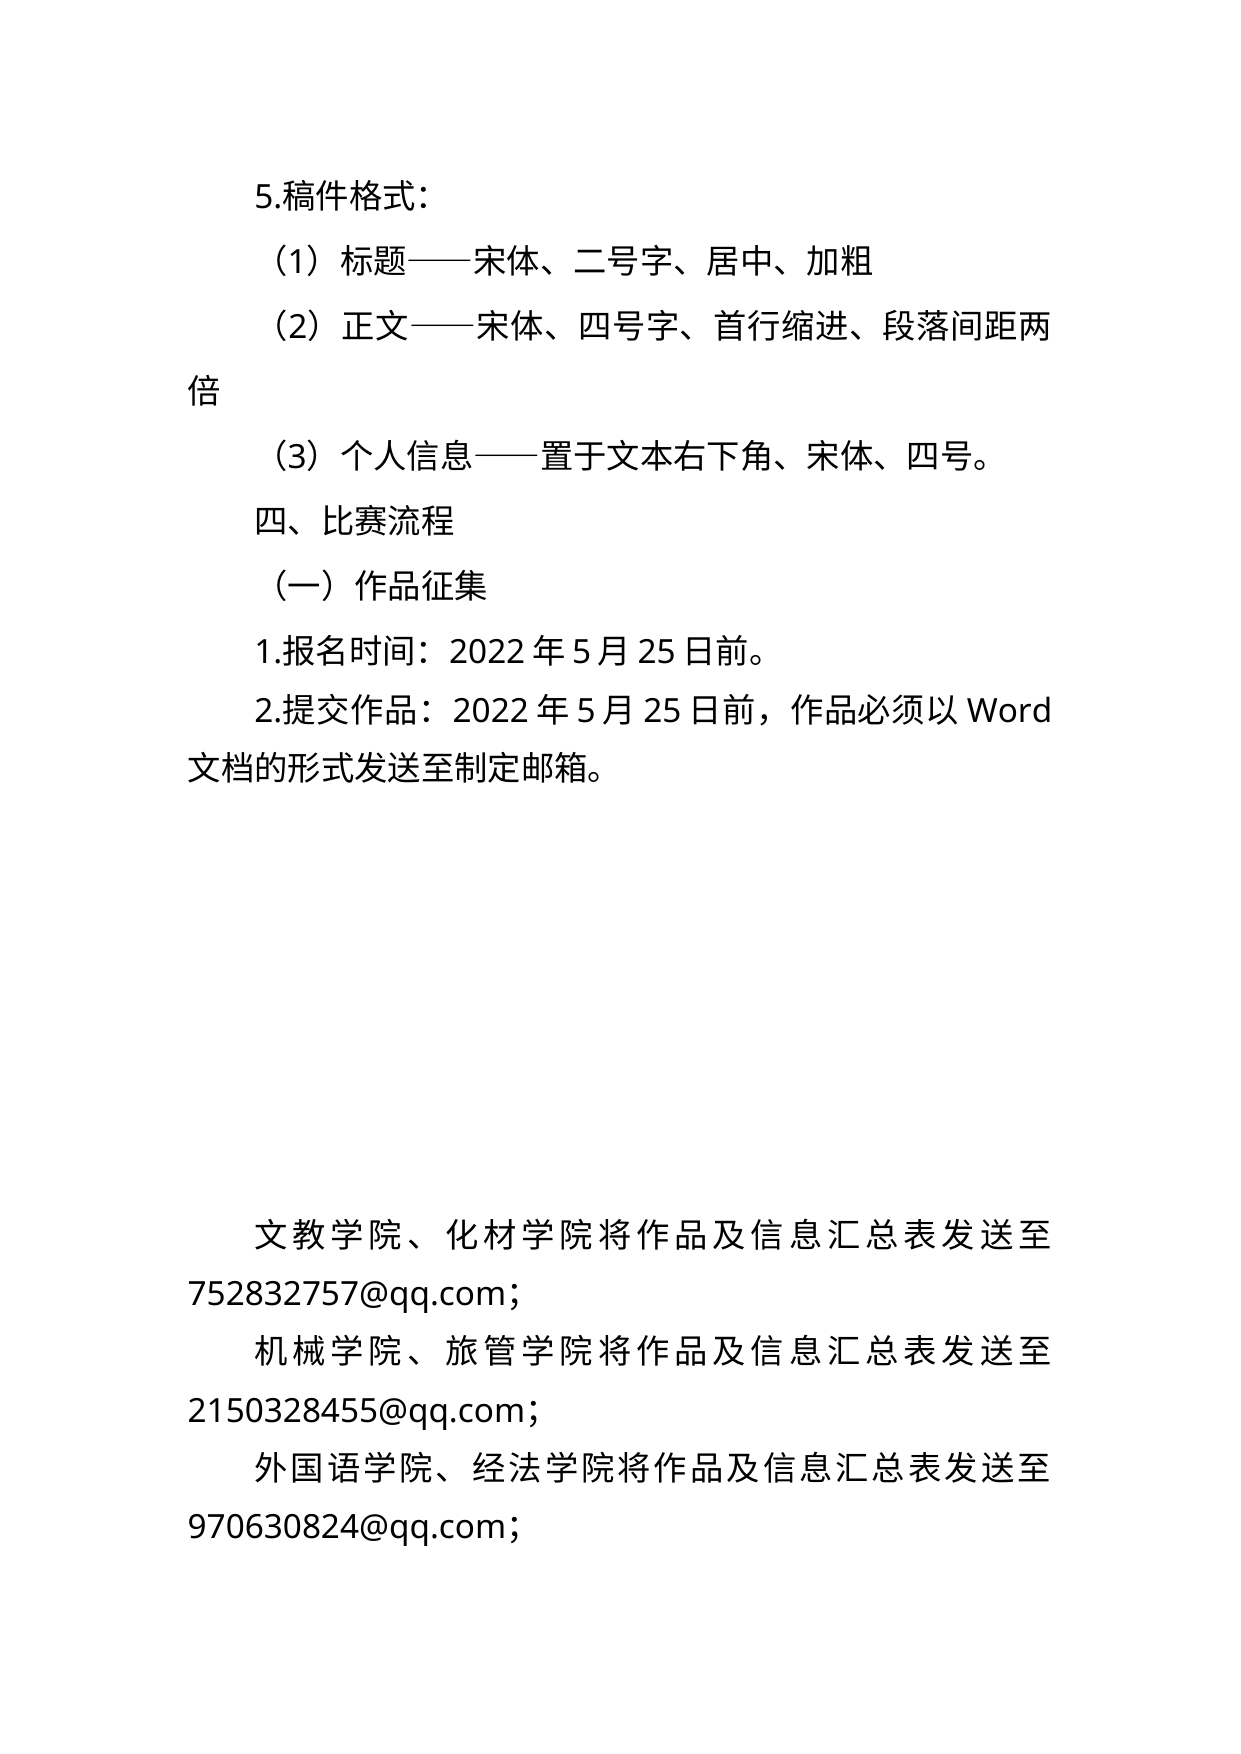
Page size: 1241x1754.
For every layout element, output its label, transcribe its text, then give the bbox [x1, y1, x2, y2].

text 外国语学院、经法学院将作品及信息汇总表发送至970630824@qq.com； [187, 1434, 1053, 1550]
text 5.稿件格式： [187, 162, 1053, 227]
text 机械学院、旅管学院将作品及信息汇总表发送至2150328455@qq.com； [187, 1317, 1053, 1434]
text 文教学院、化材学院将作品及信息汇总表发送至752832757@qq.com； [187, 1200, 1053, 1317]
text （2）正文——宋体、四号字、首行缩进、段落间距两倍 [187, 292, 1053, 422]
text （一）作品征集 [187, 552, 1053, 617]
text 四、比赛流程 [187, 487, 1053, 552]
text （3）个人信息——置于文本右下角、宋体、四号。 [187, 422, 1053, 487]
text 1.报名时间：2022年5月25日前。 [187, 617, 1053, 675]
text （1）标题——宋体、二号字、居中、加粗 [187, 227, 1053, 292]
text 2.提交作品：2022年5月25日前，作品必须以Word文档的形式发送至制定邮箱。 [187, 675, 1053, 792]
